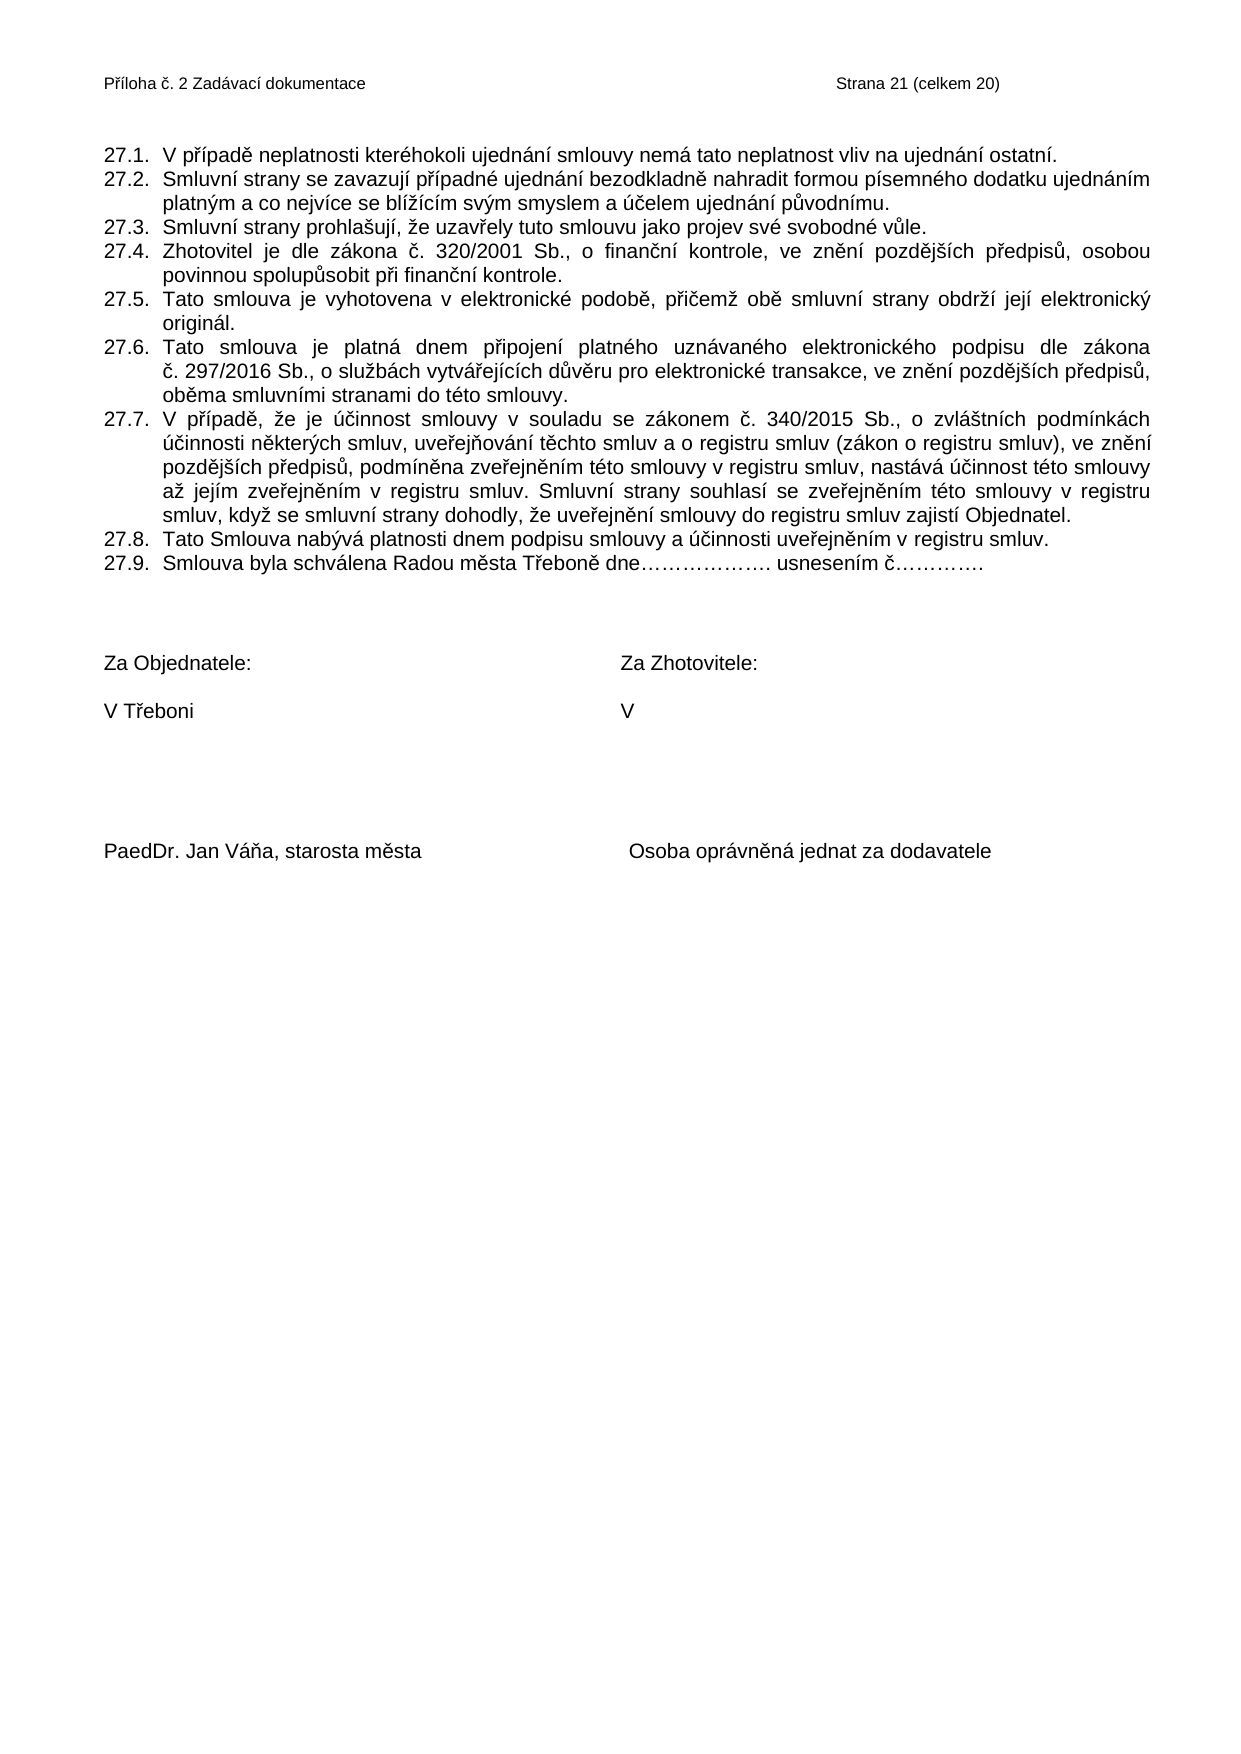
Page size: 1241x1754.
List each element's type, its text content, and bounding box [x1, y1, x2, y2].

text Za Objednatele: Za Zhotovitele: [103, 649, 1152, 674]
list Smluvní strany prohlašují, že uzavřely tuto smlouvu jako projev své svobodné vůle. [103, 215, 1152, 239]
list PaedDr. Jan Váňa, starosta města Osoba oprávněná jednat za dodavatele [103, 839, 1152, 863]
list Zhotovitel je dle zákona č. 320/2001 Sb., o finanční kontrole, ve znění pozdějších předpisů, osobou povinnou spolupůsobit při finanční kontrole. [103, 239, 1152, 287]
text V Třeboni V [103, 699, 1152, 723]
list Smlouva byla schválena Radou města Třeboně dne………………. usnesením č…………. [103, 550, 1152, 574]
list V případě, že je účinnost smlouvy v souladu se zákonem č. 340/2015 Sb., o zvláštních podmínkách účinnosti některých smluv, uveřejňování těchto smluv a o registru smluv (zákon o registru smluv), ve znění pozdějších předpisů, podmíněna zveřejněním této smlouvy v registru smluv, nastává účinnost této smlouvy až jejím zveřejněním v registru smluv. Smluvní strany souhlasí se zveřejněním této smlouvy v registru smluv, když se smluvní strany dohodly, že uveřejnění smlouvy do registru smluv zajistí Objednatel. [103, 407, 1152, 526]
list Tato Smlouva nabývá platnosti dnem podpisu smlouvy a účinnosti uveřejněním v registru smluv. [103, 526, 1152, 550]
list V případě neplatnosti kteréhokoli ujednání smlouvy nemá tato neplatnost vliv na ujednání ostatní. [103, 143, 1152, 167]
list Tato smlouva je platná dnem připojení platného uznávaného elektronického podpisu dle zákona č. 297/2016 Sb., o službách vytvářejících důvěru pro elektronické transakce, ve znění pozdějších předpisů, oběma smluvními stranami do této smlouvy. [103, 335, 1152, 407]
list Tato smlouva je vyhotovena v elektronické podobě, přičemž obě smluvní strany obdrží její elektronický originál. [103, 287, 1152, 335]
list Smluvní strany se zavazují případné ujednání bezodkladně nahradit formou písemného dodatku ujednáním platným a co nejvíce se blížícím svým smyslem a účelem ujednání původnímu. [103, 167, 1152, 215]
